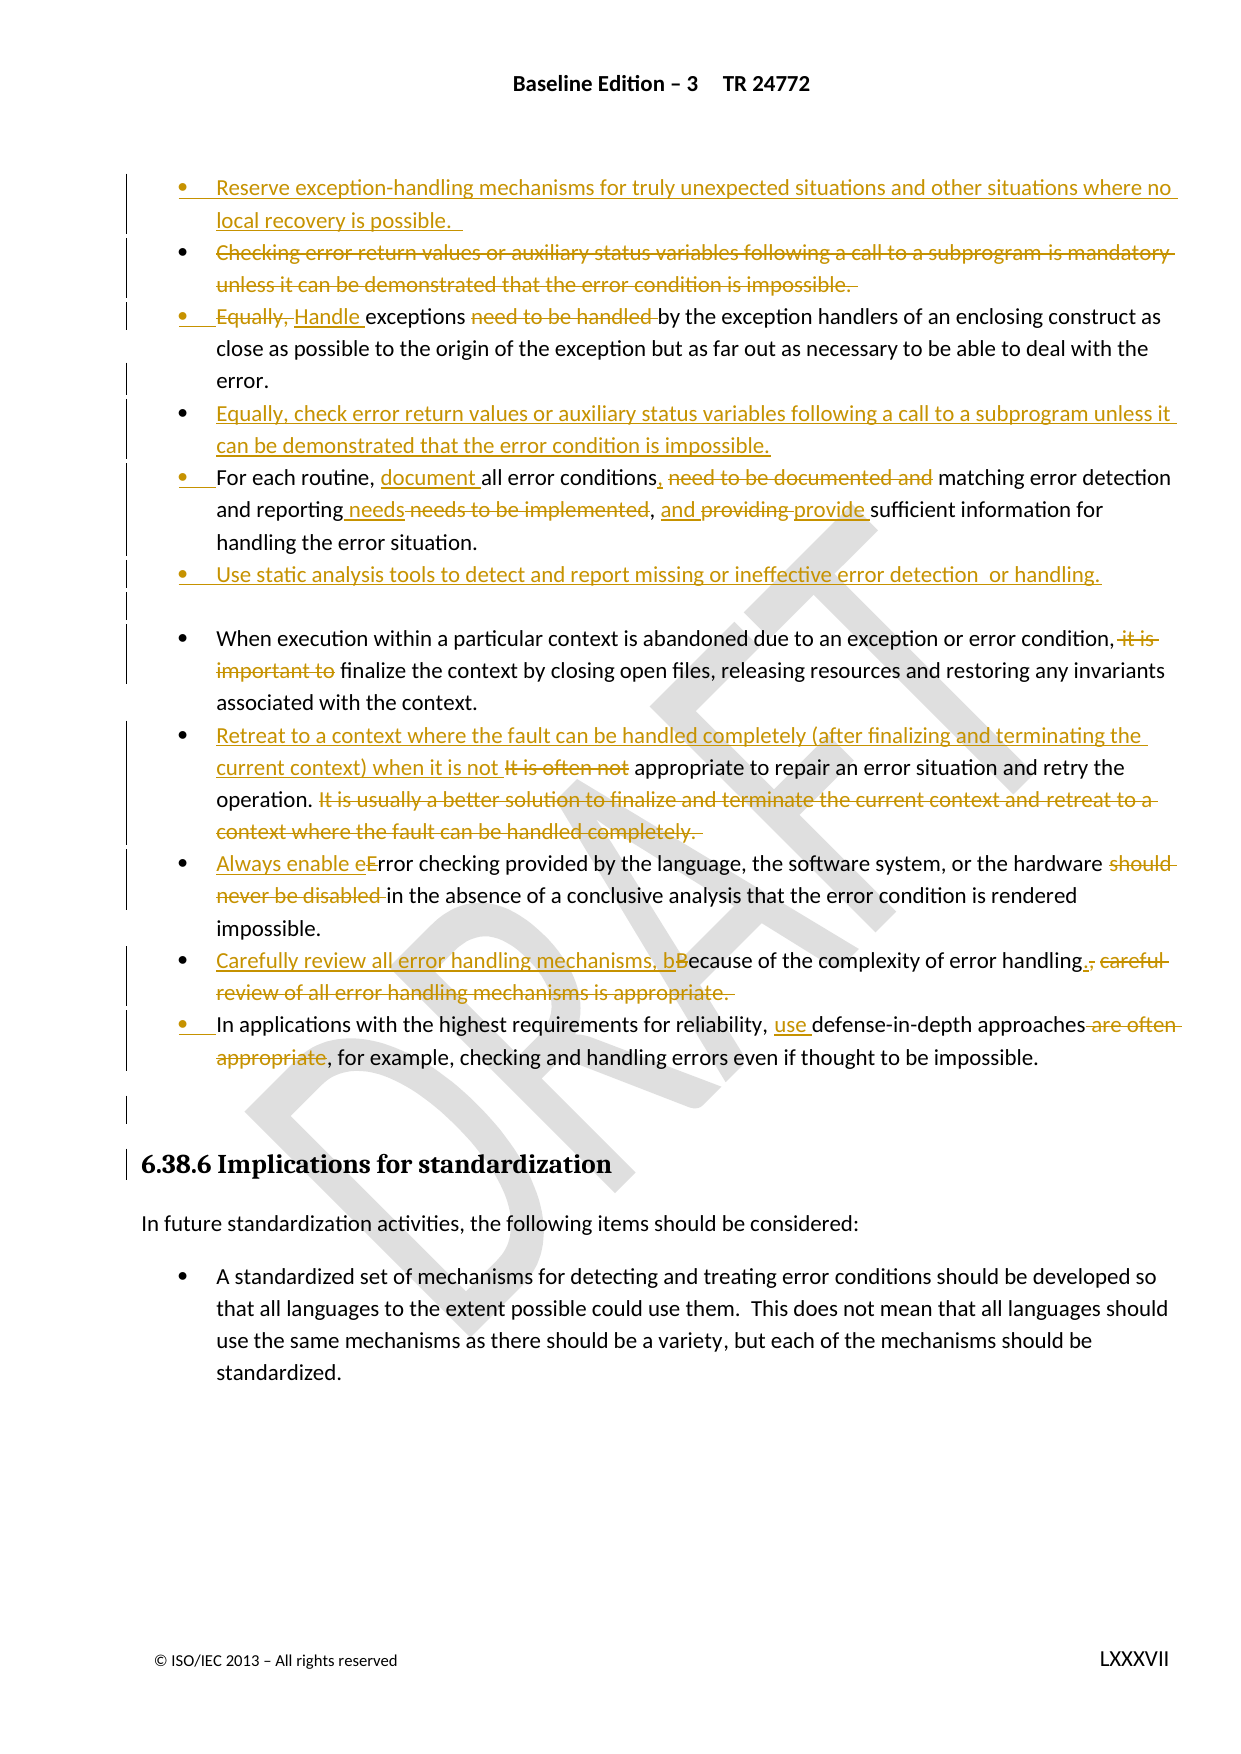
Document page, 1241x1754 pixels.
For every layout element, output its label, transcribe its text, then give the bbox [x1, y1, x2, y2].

list rror checking provided by the language, the software system, or the hardware in the absence of a conclusive analysis that the error condition is rendered impossible. [178, 849, 1182, 942]
subtitle 6.38.6 Implications for standardization [141, 1149, 1182, 1180]
text In future standardization activities, the following items should be considered: [141, 1209, 1182, 1237]
list A standardized set of mechanisms for detecting and treating error conditions should be developed so that all languages to the extent possible could use them. This does not mean that all languages should use the same mechanisms as there should be a variety, but each of the mechanisms should be standardized. [178, 1262, 1182, 1386]
list In applications with the highest requirements for reliability, defense-in-depth approaches, for example, checking and handling errors even if thought to be impossible. [178, 1010, 1182, 1071]
list ecause of the complexity of error handling [178, 946, 1182, 1006]
list exceptions by the exception handlers of an enclosing construct as close as possible to the origin of the exception but as far out as necessary to be able to deal with the error. [178, 302, 1182, 395]
list For each routine, all error conditions matching error detection and reporting, sufficient information for handling the error situation. [178, 463, 1182, 556]
list When execution within a particular context is abandoned due to an exception or error condition, finalize the context by closing open files, releasing resources and restoring any invariants associated with the context. [178, 624, 1182, 717]
list appropriate to repair an error situation and retry the operation. [178, 721, 1182, 845]
